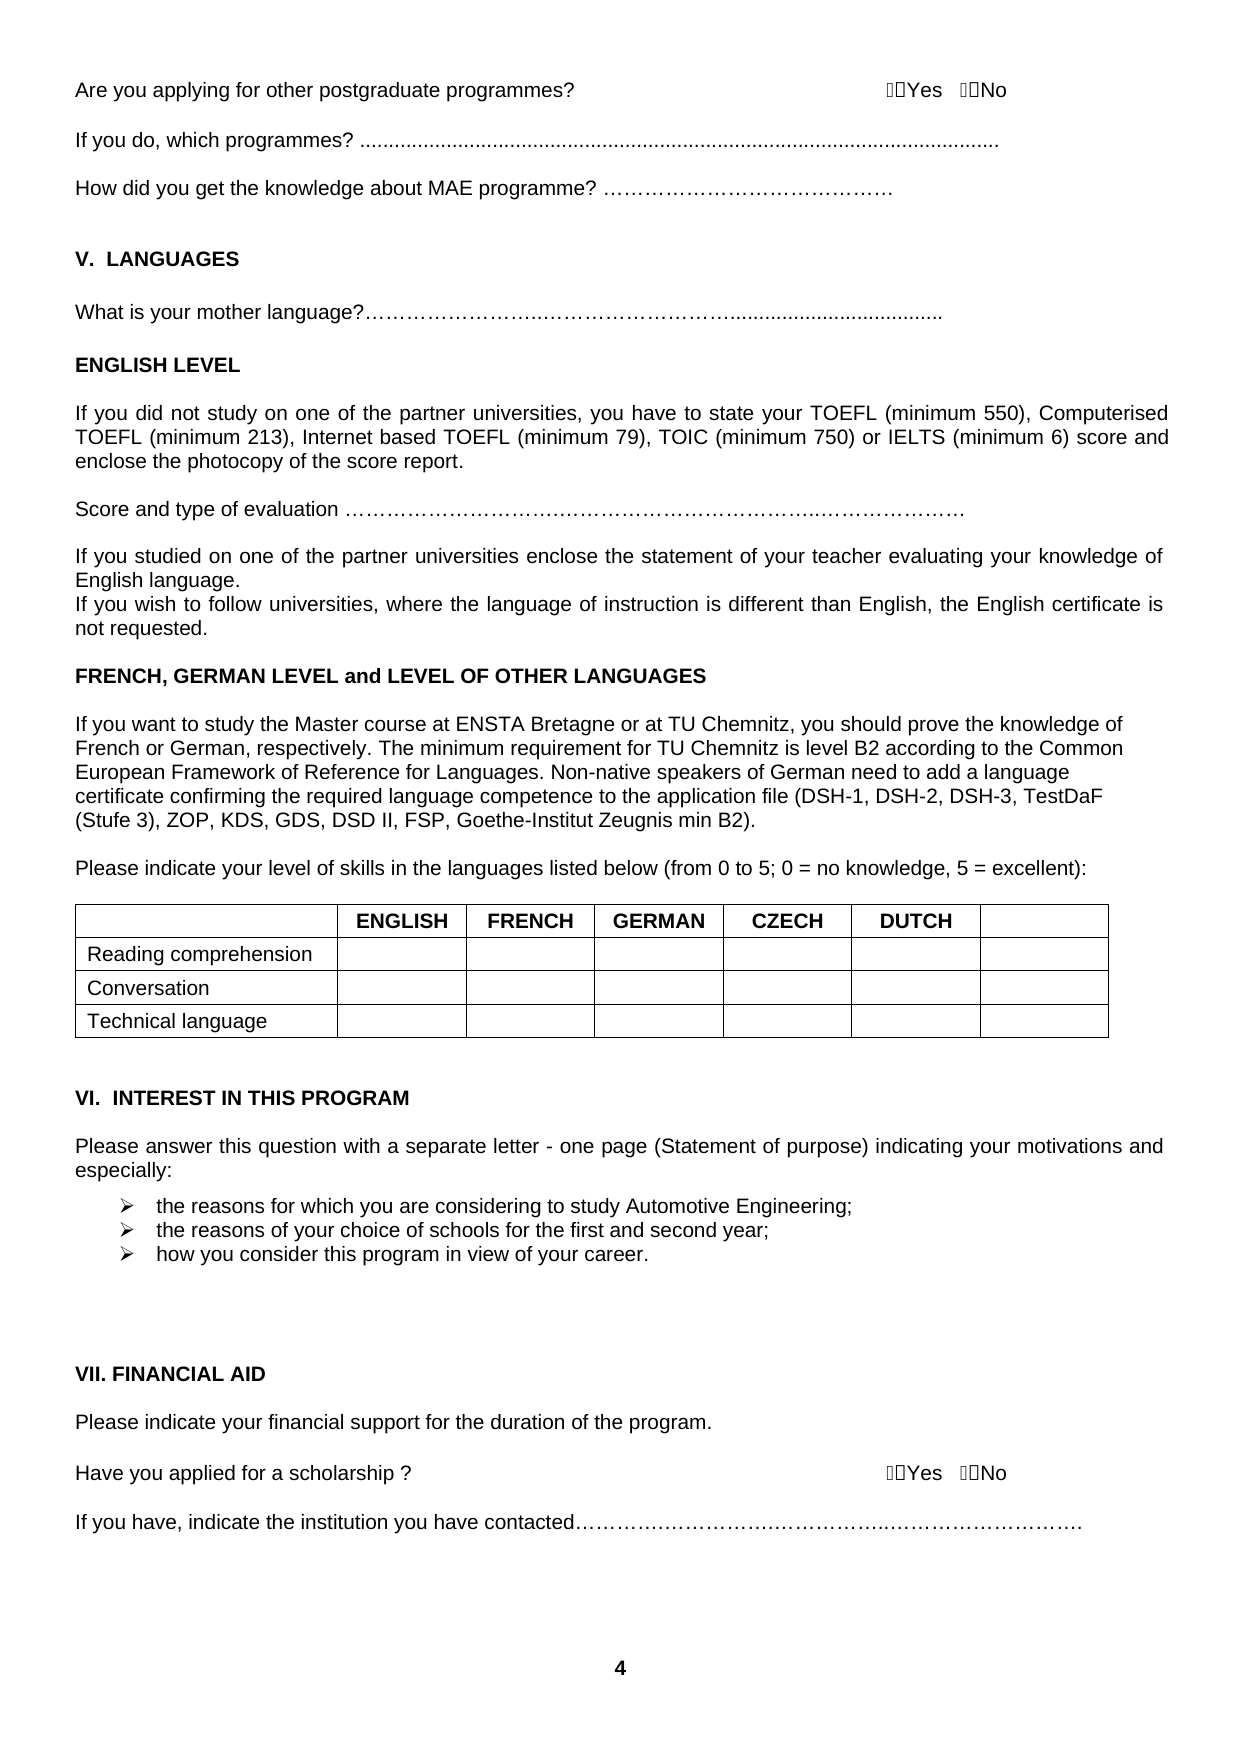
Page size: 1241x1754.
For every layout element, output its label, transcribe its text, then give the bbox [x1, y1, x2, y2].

text VI. INTEREST IN THIS PROGRAM [75, 1086, 1165, 1110]
text Are you applying for other postgraduate programmes? Yes No [75, 75, 1165, 103]
table_cell [467, 1005, 594, 1037]
table_cell [724, 938, 851, 970]
table_cell [724, 971, 851, 1004]
table_cell [981, 1005, 1108, 1037]
table_header DUTCH [852, 905, 980, 937]
table_cell [852, 971, 980, 1004]
table_cell [338, 1005, 466, 1037]
table_header [981, 905, 1108, 937]
table_header ENGLISH [338, 905, 466, 937]
text If you did not study on one of the partner universities, you have to state your TOEFL (minimum 550), Computerised TOEFL (minimum 213), Internet based TOEFL (minimum 79), TOIC (minimum 750) or IELTS (minimum 6) score and enclose the photocopy of the score report. [75, 401, 1171, 472]
table_cell Reading comprehension [76, 938, 337, 970]
subtitle FRENCH, GERMAN LEVEL and LEVEL OF OTHER LANGUAGES [75, 664, 1165, 688]
table_cell [852, 938, 980, 970]
table_cell [595, 1005, 723, 1037]
table_cell [981, 938, 1108, 970]
text Have you applied for a scholarship ? Yes No [75, 1458, 1165, 1486]
table_cell [852, 1005, 980, 1037]
table_cell Technical language [76, 1005, 337, 1037]
table_header GERMAN [595, 905, 723, 937]
table_cell [467, 938, 594, 970]
subtitle ENGLISH LEVEL [75, 353, 1165, 377]
text Please answer this question with a separate letter - one page (Statement of purpose) indicating your motivations and especially: [75, 1134, 1165, 1182]
text How did you get the knowledge about MAE programme? …………………………………… [75, 175, 1165, 199]
list how you consider this program in view of your career. [119, 1242, 1165, 1266]
table_header [76, 905, 337, 937]
text If you have, indicate the institution you have contacted………….…………….……………..………………………. [75, 1510, 1165, 1534]
text What is your mother language?……………………..………………………..................................... [75, 300, 1165, 324]
text If you want to study the Master course at ENSTA Bretagne or at TU Chemnitz, you should prove the knowledge of French or German, respectively. The minimum requirement for TU Chemnitz is level B2 according to the Common European Framework of Reference for Languages. Non-native speakers of German need to add a language certificate confirming the required language competence to the application file (DSH-1, DSH-2, DSH-3, TestDaF (Stufe 3), ZOP, KDS, GDS, DSD II, FSP, Goethe-Institut Zeugnis min B2). [75, 712, 1165, 832]
table_header CZECH [724, 905, 851, 937]
list the reasons of your choice of schools for the first and second year; [119, 1218, 1165, 1242]
text Please indicate your level of skills in the languages listed below (from 0 to 5; 0 = no knowledge, 5 = excellent): [75, 856, 1165, 880]
table_cell Conversation [76, 971, 337, 1004]
table_cell [981, 971, 1108, 1004]
text Please indicate your financial support for the duration of the program. [75, 1410, 1165, 1434]
table_cell [595, 971, 723, 1004]
list the reasons for which you are considering to study Automotive Engineering; [119, 1194, 1165, 1218]
text If you wish to follow universities, where the language of instruction is different than English, the English certificate is not requested. [75, 592, 1165, 640]
text If you studied on one of the partner universities enclose the statement of your teacher evaluating your knowledge of English language. [75, 544, 1165, 592]
table_cell [724, 1005, 851, 1037]
text If you do, which programmes? ............................................................................................................... [75, 127, 1165, 151]
table_cell [338, 938, 466, 970]
table_cell [467, 971, 594, 1004]
subtitle VII. FINANCIAL AID [75, 1362, 1165, 1386]
table_header FRENCH [467, 905, 594, 937]
table_cell [338, 971, 466, 1004]
subtitle V. LANGUAGES [75, 247, 1165, 271]
table_cell [595, 938, 723, 970]
text Score and type of evaluation ………………………….………………………………..………………… [75, 496, 1165, 520]
